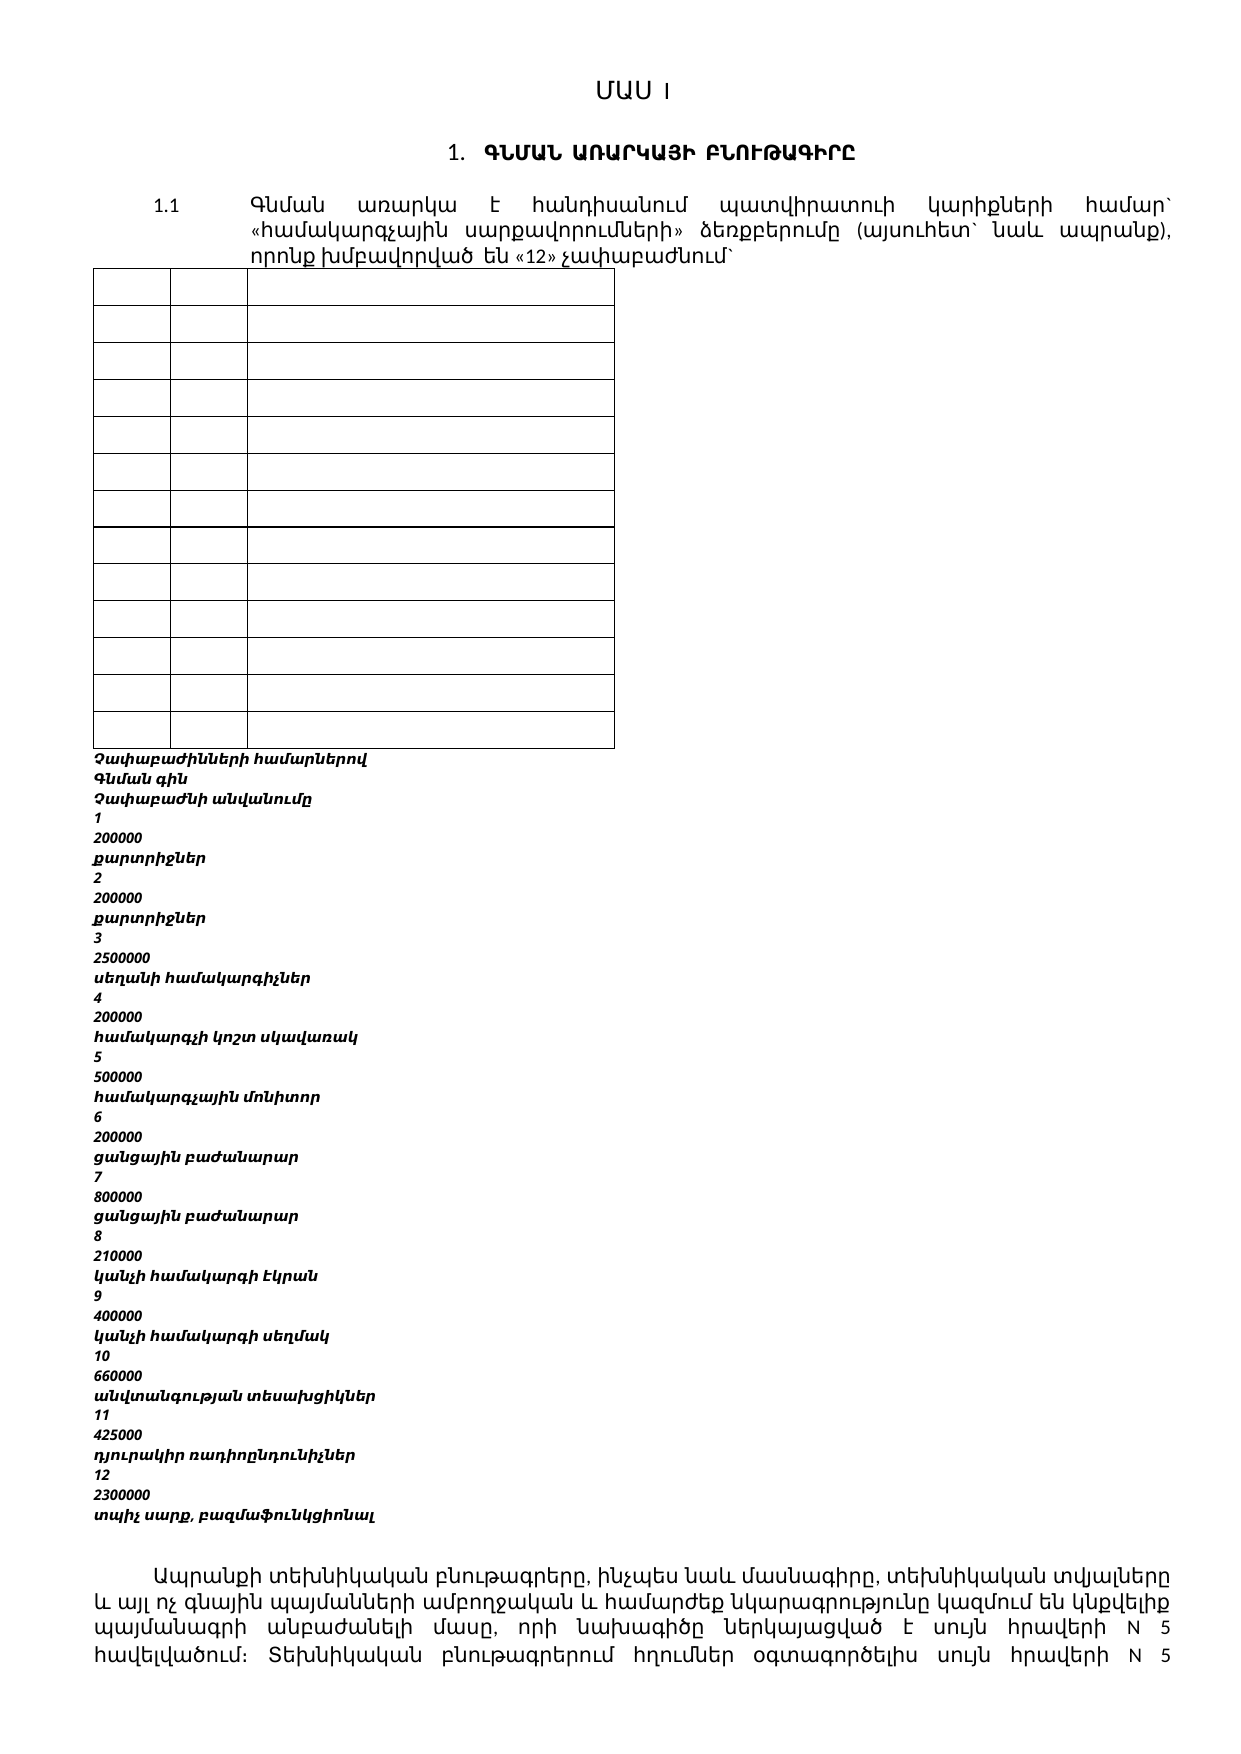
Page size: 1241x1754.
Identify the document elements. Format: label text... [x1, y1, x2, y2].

list ԳՆՄԱՆ ԱՌԱՐԿԱՅԻ ԲՆՈՒԹԱԳԻՐԸ [131, 136, 1171, 167]
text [94, 1563, 1171, 1668]
subtitle Գնման առարկա է հանդիսանում պատվիրատուի կարիքների համար` «համակարգչային սարքավորումների» ձեռքբերումը (այսուհետ` նաև ապրանք), որոնք խմբավորված են «12» չափաբաժնում` [153, 192, 1171, 268]
text ՄԱՍ I [94, 75, 1171, 106]
